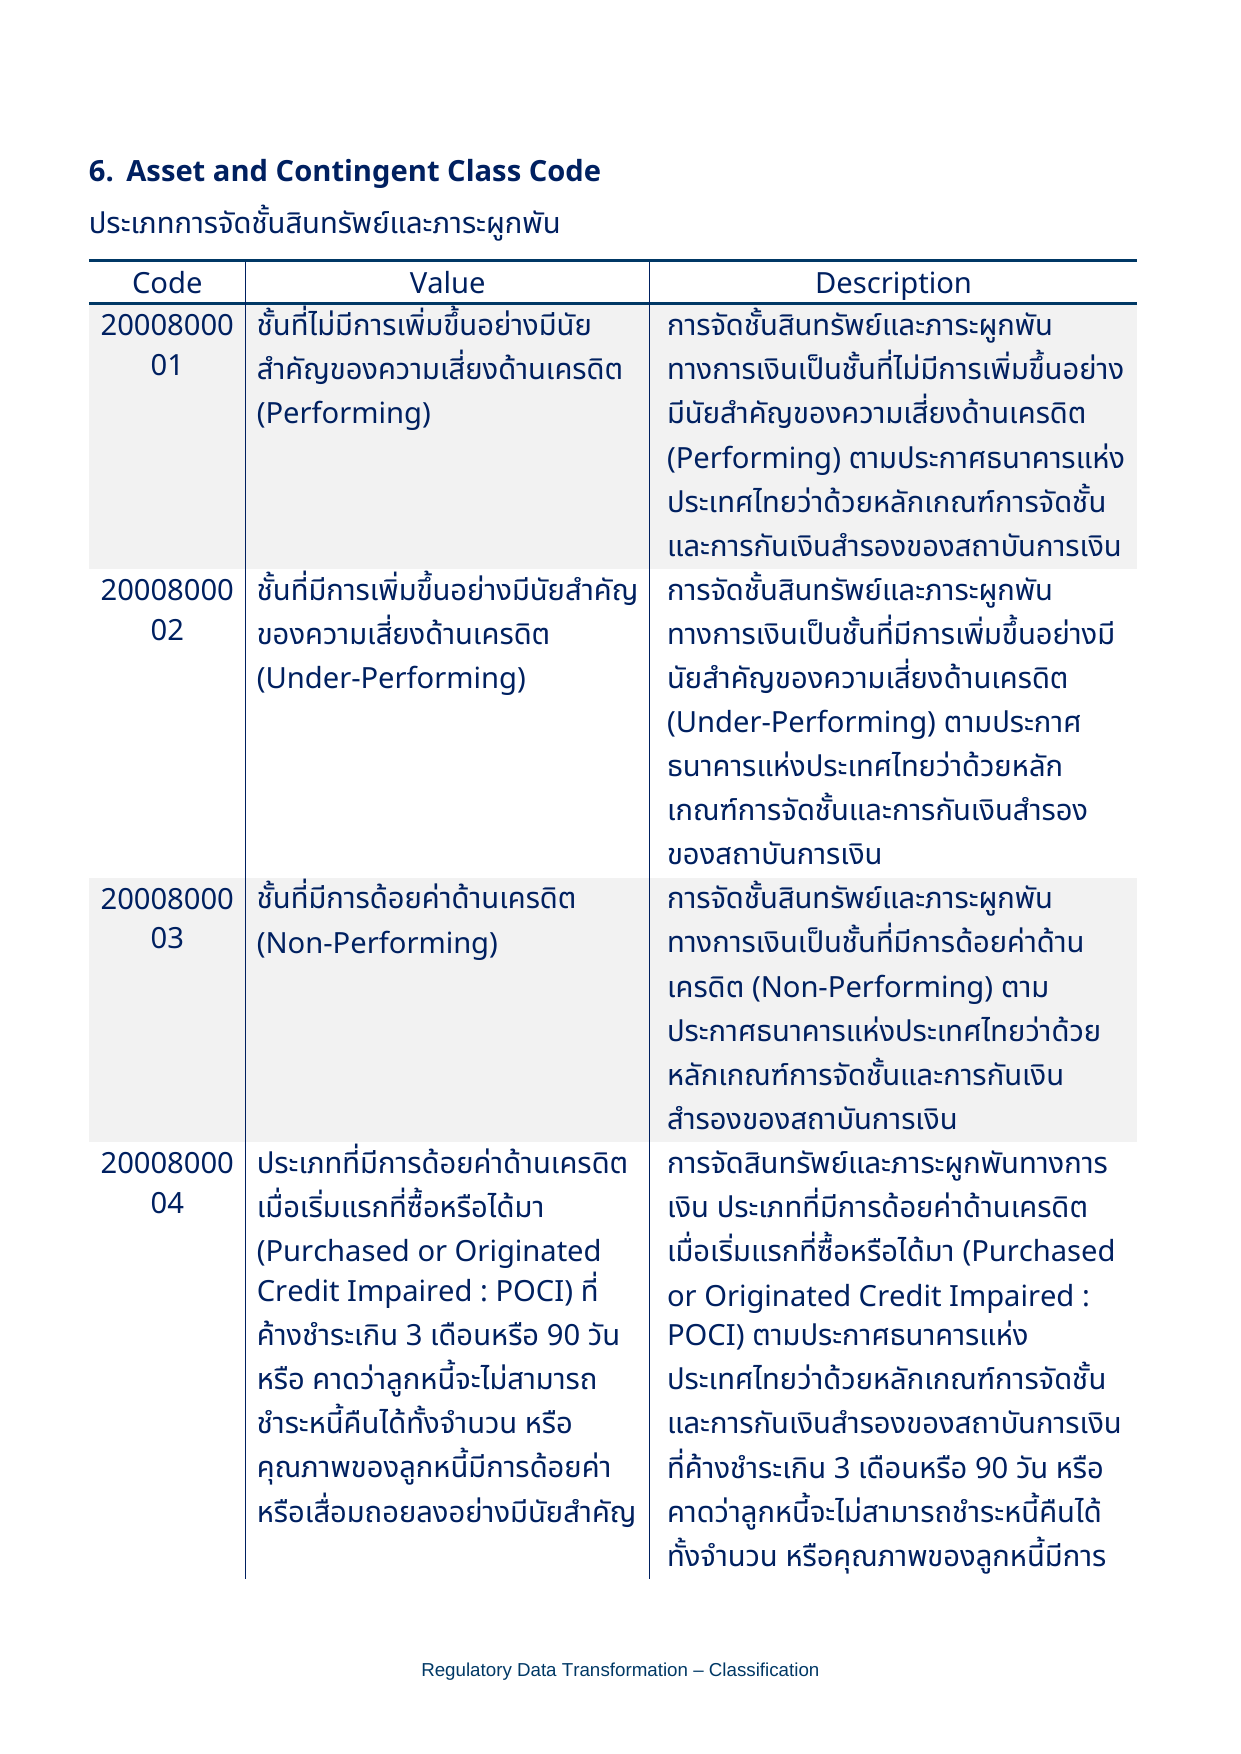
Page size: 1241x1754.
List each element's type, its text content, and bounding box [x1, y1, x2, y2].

table_cell ชั้นที่ไม่มีการเพิ่มขึ้นอย่างมีนัยสำคัญของความเสี่ยงด้านเครดิต (Performing) [246, 305, 649, 569]
text ประเภทการจัดชั้นสินทรัพย์และภาระผูกพัน [89, 202, 1152, 246]
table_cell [650, 1143, 1137, 1579]
table_cell ชั้นที่มีการเพิ่มขึ้นอย่างมีนัยสำคัญของความเสี่ยงด้านเครดิต (Under-Performing) [246, 569, 649, 878]
table_header Description [650, 262, 1137, 302]
table_cell 2000800004 [89, 1143, 245, 1579]
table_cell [246, 1143, 649, 1579]
table_cell 2000800001 [89, 305, 245, 569]
table_header Value [246, 262, 649, 302]
table_header Code [89, 262, 245, 302]
table_cell การจัดชั้นสินทรัพย์และภาระผูกพันทางการเงินเป็นชั้นที่มีการด้อยค่าด้านเครดิต (Non-Performing) ตามประกาศธนาคารแห่งประเทศไทยว่าด้วยหลักเกณฑ์การจัดชั้นและการกันเงินสำรองของสถาบันการเงิน [650, 878, 1137, 1142]
table_cell ชั้นที่มีการด้อยค่าด้านเครดิต (Non-Performing) [246, 878, 649, 1142]
subtitle Asset and Contingent Class Code [89, 150, 1152, 190]
table_cell การจัดชั้นสินทรัพย์และภาระผูกพันทางการเงินเป็นชั้นที่มีการเพิ่มขึ้นอย่างมีนัยสำคัญของความเสี่ยงด้านเครดิต (Under-Performing) ตามประกาศธนาคารแห่งประเทศไทยว่าด้วยหลักเกณฑ์การจัดชั้นและการกันเงินสำรองของสถาบันการเงิน [650, 569, 1137, 878]
table_cell 2000800002 [89, 569, 245, 878]
table_cell 2000800003 [89, 878, 245, 1142]
table_cell การจัดชั้นสินทรัพย์และภาระผูกพันทางการเงินเป็นชั้นที่ไม่มีการเพิ่มขึ้นอย่างมีนัยสำคัญของความเสี่ยงด้านเครดิต (Performing) ตามประกาศธนาคารแห่งประเทศไทยว่าด้วยหลักเกณฑ์การจัดชั้นและการกันเงินสำรองของสถาบันการเงิน [650, 305, 1137, 569]
